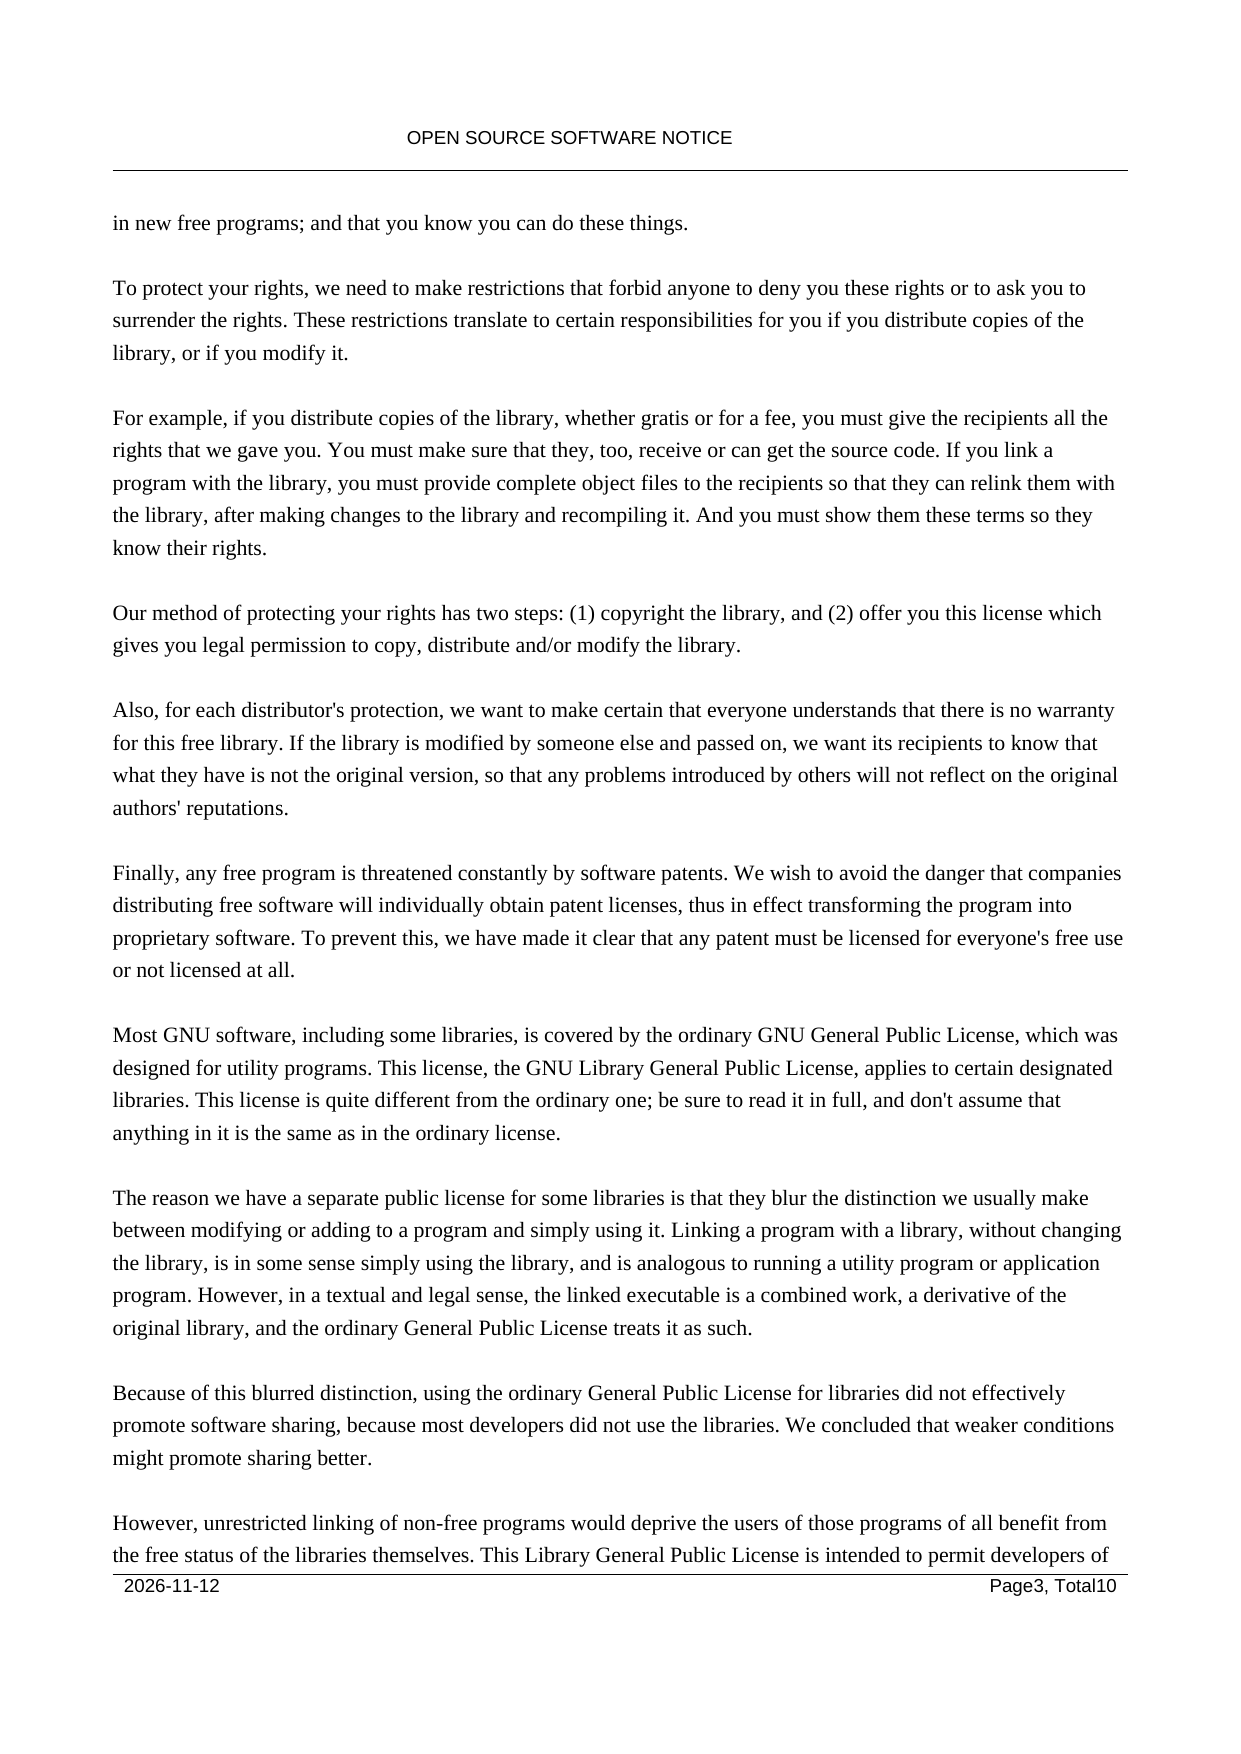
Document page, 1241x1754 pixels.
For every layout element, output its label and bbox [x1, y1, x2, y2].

text [112, 206, 1128, 1571]
